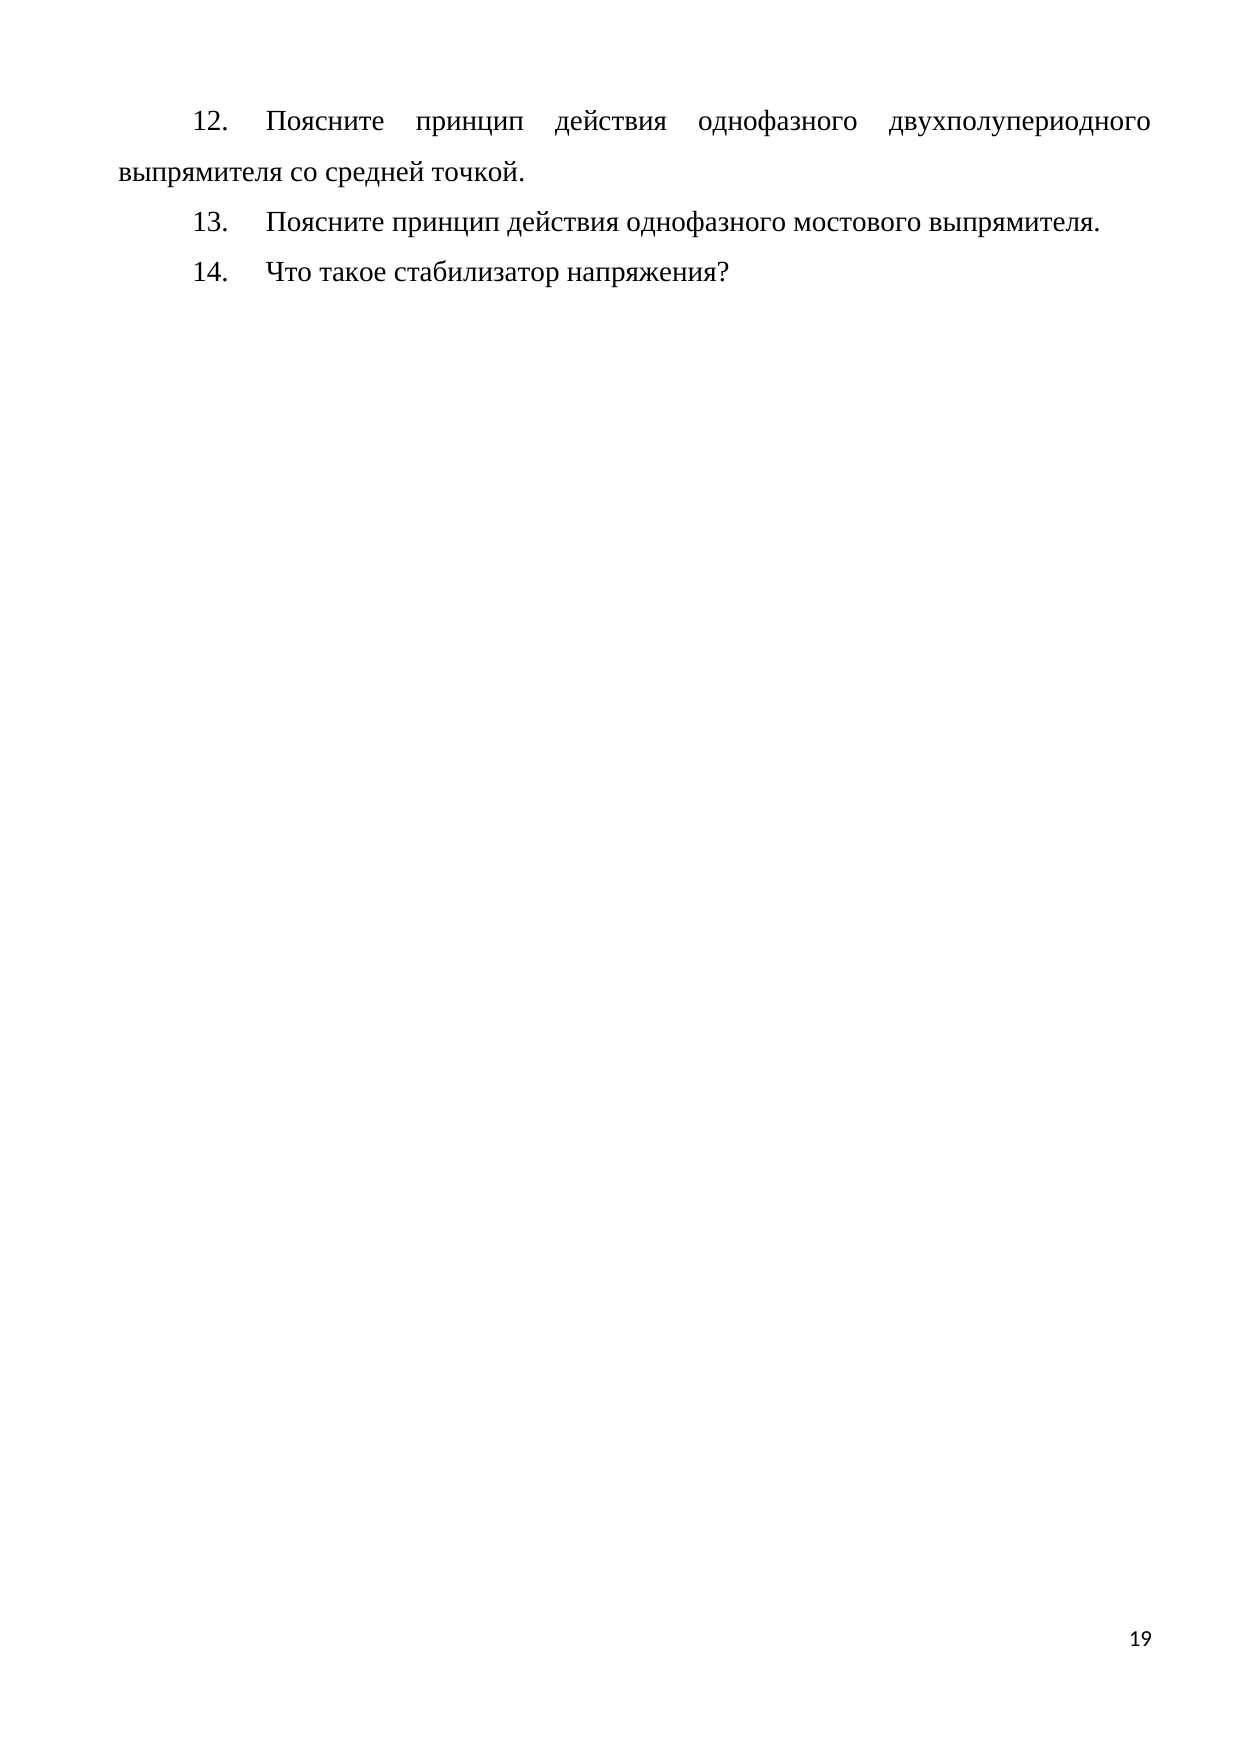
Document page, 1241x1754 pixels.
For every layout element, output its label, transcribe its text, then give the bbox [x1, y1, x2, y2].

list Поясните принцип действия однофазного двухполупериодного выпрямителя со средней точкой. [118, 103, 1152, 187]
list Что такое стабилизатор напряжения? [118, 254, 1152, 288]
list Поясните принцип действия однофазного мостового выпрямителя. [118, 204, 1152, 238]
